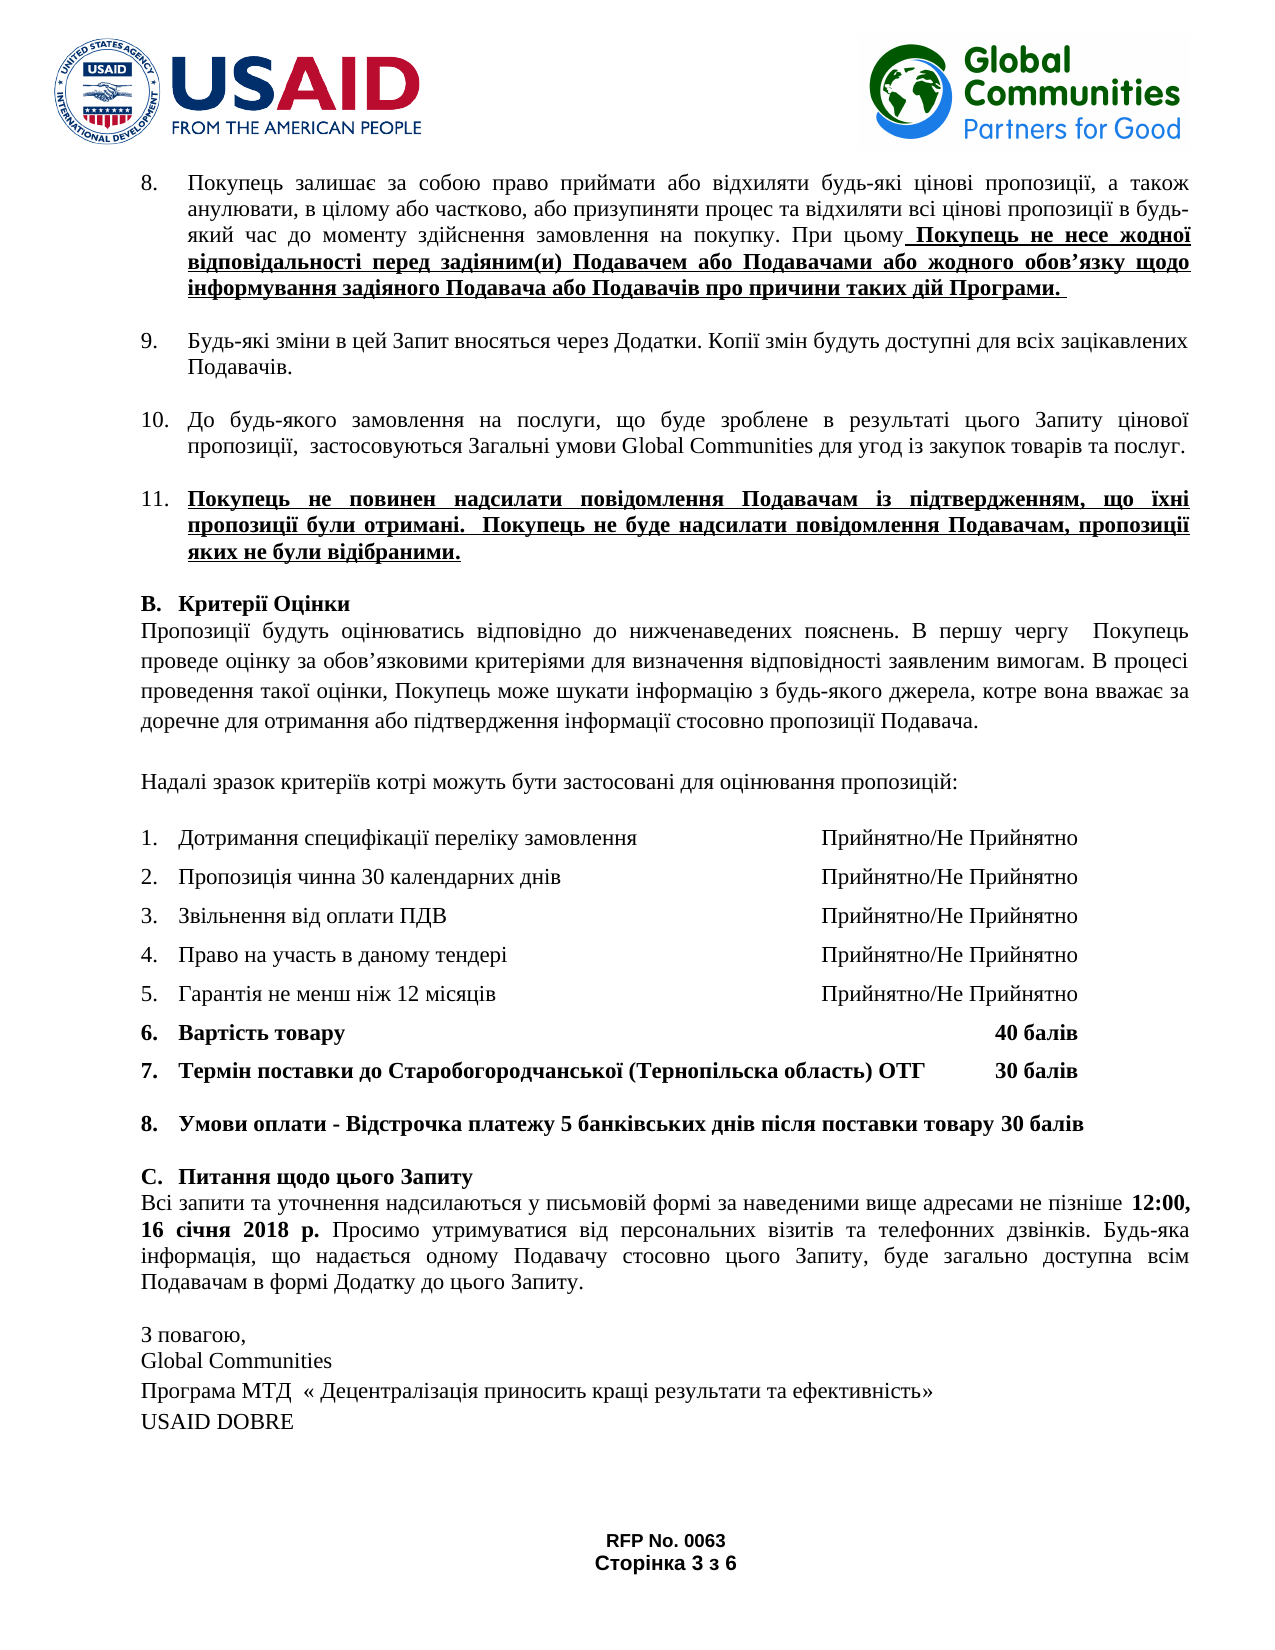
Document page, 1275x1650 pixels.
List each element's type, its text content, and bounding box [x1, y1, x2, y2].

text Global Communities [141, 1347, 1191, 1374]
list Критерії Оцінки [141, 590, 1191, 617]
text Надалі зразок критеріїв котрі можуть бути застосовані для оцінювання пропозицій: [141, 768, 1191, 794]
list Гарантія не менш ніж 12 місяців Прийнятно/Не Прийнятно [141, 980, 1191, 1006]
list Питання щодо цього Запиту [141, 1163, 1191, 1189]
text Всі запити та уточнення надсилаються у письмовій формі за наведеними вище адресами не пізніше 12:00, 16 січня 2018 р. Просимо утримуватися від персональних візитів та телефонних дзвінків. Будь-яка інформація, що надається одному Подавачу стосовно цього Запиту, буде загально доступна всім Подавачам в формі Додатку до цього Запиту. [141, 1189, 1191, 1295]
text Програма МТД « Децентралізація приносить кращі результати та ефективність» [141, 1378, 1191, 1404]
text Пропозиції будуть оцінюватись відповідно до нижченаведених пояснень. В першу чергу Покупець проведе оцінку за обов’язковими критеріями для визначення відповідності заявленим вимогам. В процесі проведення такої оцінки, Покупець може шукати інформацію з будь-якого джерела, котре вона вважає за доречне для отримання або підтвердження інформації стосовно пропозиції Подавача. [141, 617, 1191, 734]
picture [858, 33, 1190, 150]
text З повагою, [141, 1321, 1191, 1347]
list Право на участь в даному тендері Прийнятно/Не Прийнятно [141, 941, 1191, 967]
list Вартість товару 40 балів [141, 1019, 1191, 1045]
picture [41, 17, 427, 161]
list Покупець не повинен надсилати повідомлення Подавачам із підтвердженням, що їхні пропозиції були отримані. Покупець не буде надсилати повідомлення Подавачам, пропозиції яких не були відібраними. [141, 485, 1191, 564]
list Умови оплати - Відстрочка платежу 5 банківських днів після поставки товару 30 балів [141, 1110, 1191, 1137]
text USAID DOBRE [141, 1408, 1191, 1434]
list Дотримання специфікації переліку замовлення Прийнятно/Не Прийнятно [141, 824, 1191, 851]
list Покупець залишає за собою право приймати або відхиляти будь-які цінові пропозиції, а також анулювати, в цілому або частково, або призупиняти процес та відхиляти всі цінові пропозиції в будь-який час до моменту здійснення замовлення на покупку. При цьому Покупець не несе жодної відповідальності перед задіяним(и) Подавачем або Подавачами або жодного обов’язку щодо інформування задіяного Подавача або Подавачів про причини таких дій Програми. [141, 169, 1191, 301]
list Термін поставки до Старобогородчанської (Тернопільска область) ОТГ 30 балів [141, 1057, 1191, 1084]
list До будь-якого замовлення на послуги, що буде зроблене в результаті цього Запиту цінової пропозиції, застосовуються Загальні умови Global Communities для угод із закупок товарів та послуг. [141, 406, 1191, 459]
list Пропозиція чинна 30 календарних днів Прийнятно/Не Прийнятно [141, 863, 1191, 889]
list Будь-які зміни в цей Запит вносяться через Додатки. Копії змін будуть доступні для всіх зацікавлених Подавачів. [141, 327, 1191, 379]
list Звільнення від оплати ПДВ Прийнятно/Не Прийнятно [141, 902, 1191, 928]
